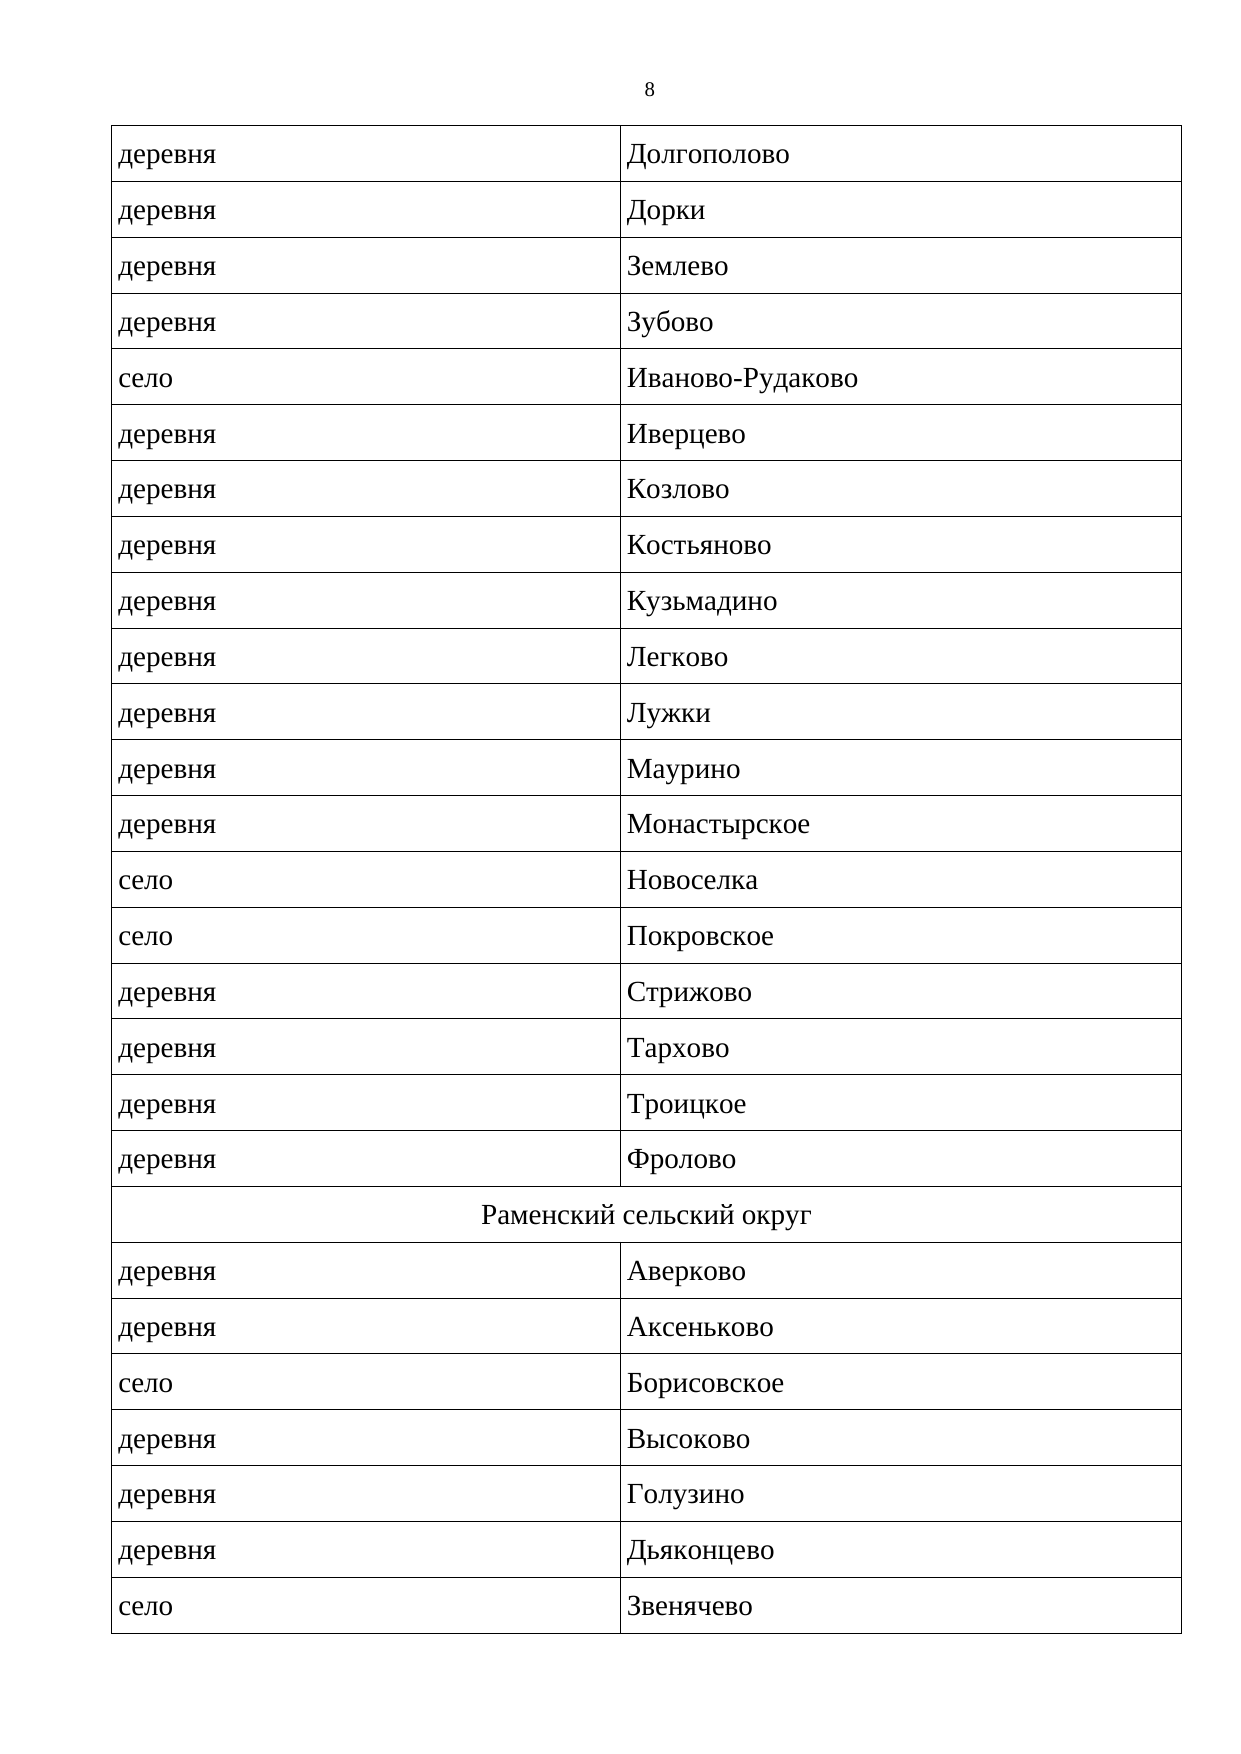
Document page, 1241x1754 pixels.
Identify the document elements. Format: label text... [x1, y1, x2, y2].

table_cell деревня [112, 684, 620, 739]
table_cell деревня [112, 182, 620, 237]
table_cell деревня [112, 740, 620, 795]
table_cell Фролово [621, 1131, 1181, 1186]
table_cell село [112, 349, 620, 404]
table_cell село [112, 1354, 620, 1409]
table_cell Лужки [621, 684, 1181, 739]
table_cell Тархово [621, 1019, 1181, 1074]
table_cell Аверково [621, 1243, 1181, 1297]
table_cell деревня [112, 1466, 620, 1521]
table_cell Зубово [621, 294, 1181, 348]
table_cell деревня [112, 238, 620, 292]
table_cell Долгополово [621, 126, 1181, 181]
table_cell село [112, 852, 620, 907]
table_cell Троицкое [621, 1075, 1181, 1130]
table_cell деревня [112, 405, 620, 460]
table_cell деревня [112, 1131, 620, 1186]
table_cell деревня [112, 964, 620, 1018]
table_cell Дьяконцево [621, 1522, 1181, 1577]
table_cell Раменский сельский округ [112, 1187, 1181, 1242]
table_cell Дорки [621, 182, 1181, 237]
table_cell деревня [112, 1243, 620, 1297]
table_cell деревня [112, 126, 620, 181]
table_cell деревня [112, 517, 620, 572]
table_cell Костьяново [621, 517, 1181, 572]
table_cell Новоселка [621, 852, 1181, 907]
table_cell деревня [112, 1299, 620, 1353]
table_cell Козлово [621, 461, 1181, 516]
table_cell деревня [112, 573, 620, 627]
table_cell деревня [112, 629, 620, 683]
table_cell Монастырское [621, 796, 1181, 851]
table_cell село [112, 908, 620, 962]
table_cell деревня [112, 1019, 620, 1074]
table_cell Иваново-Рудаково [621, 349, 1181, 404]
table_cell Легково [621, 629, 1181, 683]
table_cell деревня [112, 1522, 620, 1577]
table_cell Иверцево [621, 405, 1181, 460]
table_cell деревня [112, 796, 620, 851]
table_cell Голузино [621, 1466, 1181, 1521]
table_cell деревня [112, 461, 620, 516]
table_cell село [112, 1578, 620, 1632]
table_cell Высоково [621, 1410, 1181, 1465]
table_cell деревня [112, 294, 620, 348]
table_cell Звенячево [621, 1578, 1181, 1632]
table_cell Борисовское [621, 1354, 1181, 1409]
table_cell Кузьмадино [621, 573, 1181, 627]
table_cell деревня [112, 1075, 620, 1130]
table_cell Стрижово [621, 964, 1181, 1018]
table_cell Покровское [621, 908, 1181, 962]
table_cell деревня [112, 1410, 620, 1465]
table_cell Аксеньково [621, 1299, 1181, 1353]
table_cell Землево [621, 238, 1181, 292]
table_cell Маурино [621, 740, 1181, 795]
